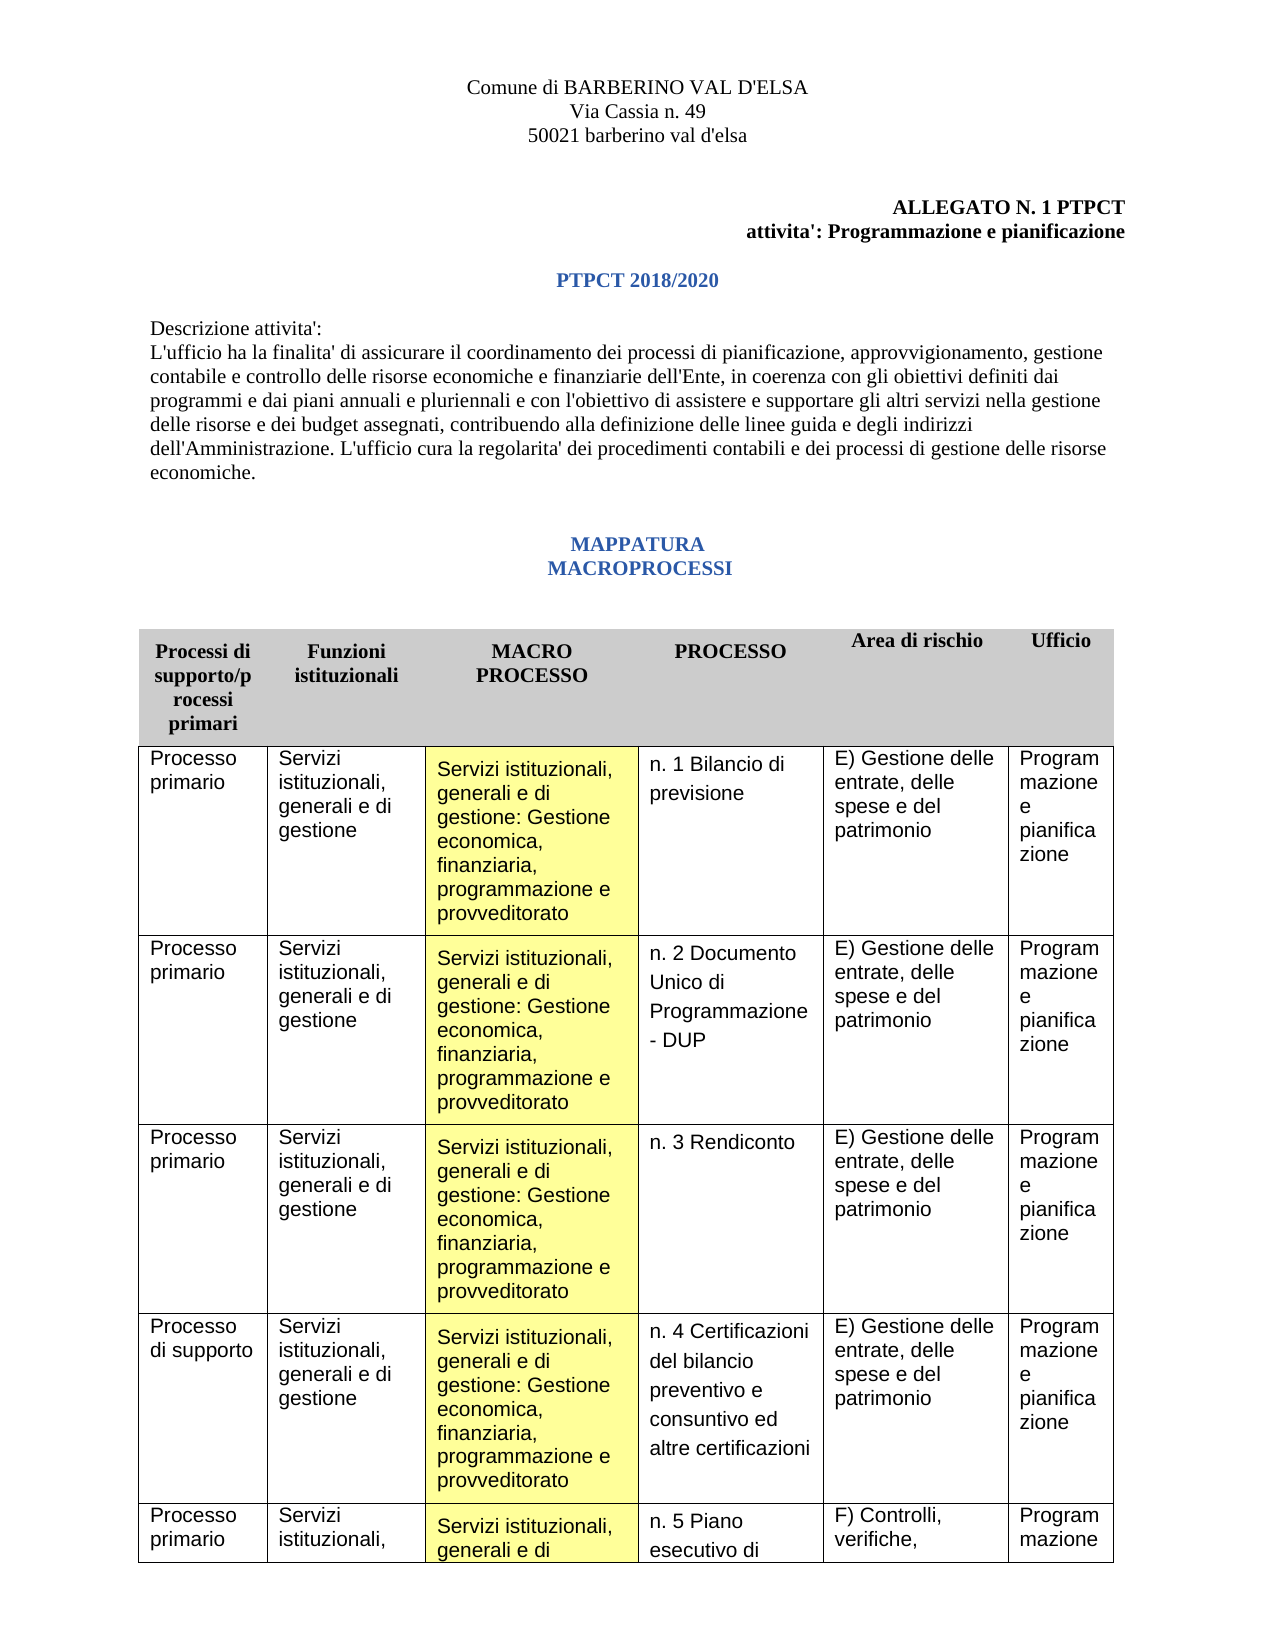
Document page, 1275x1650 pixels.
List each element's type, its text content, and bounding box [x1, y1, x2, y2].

text MACROPROCESSI [150, 556, 1125, 580]
table_cell Servizi istituzionali, generali e di gestione [268, 1125, 425, 1313]
table_cell Servizi istituzionali, generali e di gestione: Gestione economica, finanziaria, programmazione e provveditorato [426, 1125, 638, 1313]
table_cell E) Gestione delle entrate, delle spese e del patrimonio [824, 936, 1008, 1124]
table_cell E) Gestione delle entrate, delle spese e del patrimonio [824, 1314, 1008, 1503]
text ALLEGATO N. 1 PTPCT [150, 195, 1125, 219]
text Descrizione attivita': [150, 316, 1125, 340]
table_header Ufficio [1008, 629, 1114, 746]
table_header MACRO PROCESSO [426, 629, 638, 746]
table_cell Programmazione e pianificazione [1009, 1314, 1113, 1503]
table_cell Servizi istituzionali, generali e di gestione [268, 1314, 425, 1503]
table_cell n. 1 Bilancio di previsione [639, 747, 823, 935]
table_cell Servizi istituzionali, generali e di gestione [268, 936, 425, 1124]
text attivita': Programmazione e pianificazione [150, 219, 1125, 243]
table_cell Programmazione e pianificazione [1009, 747, 1113, 935]
table_cell Processo primario [139, 747, 267, 935]
table_cell Programmazione e pianificazione [1009, 936, 1113, 1124]
table_cell Servizi istituzionali, generali e di gestione: Gestione economica, finanziaria, programmazione e provveditorato [426, 936, 638, 1124]
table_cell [639, 1504, 823, 1562]
text 50021 barberino val d'elsa [150, 123, 1125, 147]
text PTPCT 2018/2020 [150, 267, 1125, 292]
table_header PROCESSO [638, 629, 823, 746]
table_cell Servizi istituzionali, generali e di gestione: Gestione economica, finanziaria, programmazione e provveditorato [426, 1314, 638, 1503]
table_cell Processo primario [139, 936, 267, 1124]
table_header Funzioni istituzionali [267, 629, 426, 746]
table_header Area di rischio [823, 629, 1008, 746]
table_cell E) Gestione delle entrate, delle spese e del patrimonio [824, 1125, 1008, 1313]
table_cell E) Gestione delle entrate, delle spese e del patrimonio [824, 747, 1008, 935]
text Comune di BARBERINO VAL D'ELSA [150, 75, 1125, 99]
table_cell Processo di supporto [139, 1314, 267, 1503]
text L'ufficio ha la finalita' di assicurare il coordinamento dei processi di pianificazione, approvvigionamento, gestione contabile e controllo delle risorse economiche e finanziarie dell'Ente, in coerenza con gli obiettivi definiti dai programmi e dai piani annuali e pluriennali e con l'obiettivo di assistere e supportare gli altri servizi nella gestione delle risorse e dei budget assegnati, contribuendo alla definizione delle linee guida e degli indirizzi dell'Amministrazione. L'ufficio cura la regolarita' dei procedimenti contabili e dei processi di gestione delle risorse economiche. [150, 340, 1125, 484]
table_cell n. 4 Certificazioni del bilancio preventivo e consuntivo ed altre certificazioni [639, 1314, 823, 1503]
table_cell Programmazione e pianificazione [1009, 1125, 1113, 1313]
table_cell Servizi istituzionali, generali e di gestione: Gestione economica, finanziaria, programmazione e provveditorato [426, 747, 638, 935]
table_header Processi di supporto/processi primari [139, 629, 267, 746]
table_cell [268, 1504, 425, 1562]
text MAPPATURA [150, 532, 1125, 556]
table_cell n. 2 Documento Unico di Programmazione - DUP [639, 936, 823, 1124]
table_cell Processo primario [139, 1504, 267, 1562]
table_cell Servizi istituzionali, generali e di gestione [268, 747, 425, 935]
text Via Cassia n. 49 [150, 99, 1125, 123]
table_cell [824, 1504, 1008, 1562]
table_cell Processo primario [139, 1125, 267, 1313]
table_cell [426, 1504, 638, 1562]
table_cell n. 3 Rendiconto [639, 1125, 823, 1313]
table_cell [1009, 1504, 1113, 1562]
